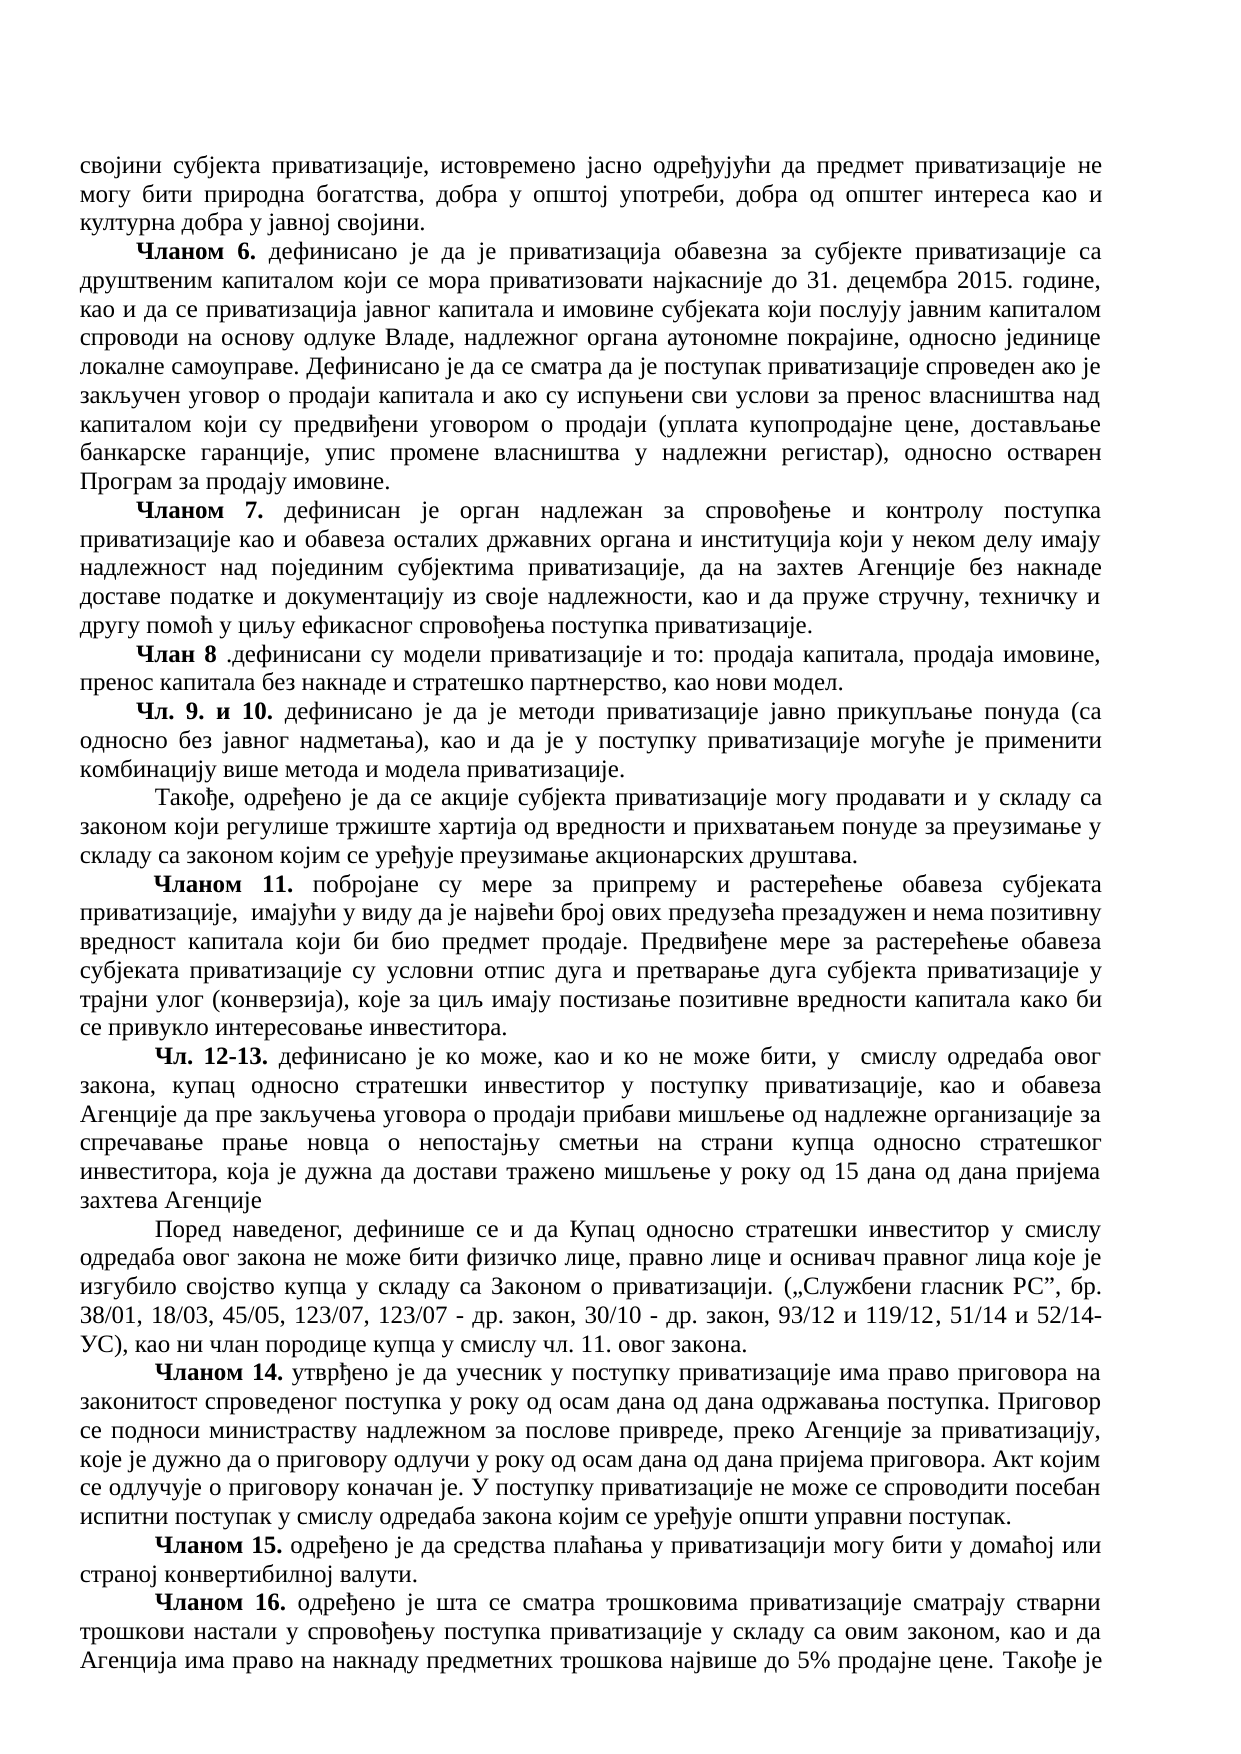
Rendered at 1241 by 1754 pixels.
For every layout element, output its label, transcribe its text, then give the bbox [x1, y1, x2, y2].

text Чланом 7. дефинисан је орган надлежан за спровођење и контролу поступка приватизације као и обавеза осталих државних органа и институција који у неком делу имају надлежност над појединим субјектима приватизације, да на захтев Агенције без накнаде доставе податке и документацију из своје надлежности, као и да пруже стручну, техничку и другу помоћ у циљу ефикасног спровођења поступка приватизације. [79, 495, 1102, 639]
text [79, 150, 1102, 236]
text Чланом 11. побројане су мере за припрему и растерећење обавеза субјеката приватизације, имајући у виду да је највећи број ових предузећа презадужен и нема позитивну вредност капитала који би био предмет продаје. Предвиђене мере за растерећење обавеза субјеката приватизације су условни отпис дуга и претварање дуга субјекта приватизације у трајни улог (конверзија), које за циљ имају постизање позитивне вредности капитала како би се привукло интересовање инвеститора. [79, 869, 1102, 1041]
text Чл. 12-13. дефинисано је ко може, као и ко не може бити, у смислу одредаба овог закона, купац односно стратешки инвеститор у поступку приватизације, као и обавеза Агенције да пре закључења уговора о продаји прибави мишљење од надлежне организације за спречавање прање новца о непостајњу сметњи на страни купца односно стратешког инвеститора, која је дужна да достави тражено мишљење у року од 15 дана од дана пријема захтева Агенције [79, 1041, 1102, 1214]
text Чл. 9. и 10. дефинисано је да је методи приватизације јавно прикупљање понуда (са односно без јавног надметања), као и да је у поступку приватизације могуће је применити комбинацију више метода и модела приватизације. [79, 696, 1102, 782]
text Члан 8 .дефинисани су модели приватизације и то: продаја капитала, продаја имовине, пренос капитала без накнаде и стратешко партнерство, као нови модел. [79, 639, 1102, 696]
text Поред наведеног, дефинише се и да Купац односно стратешки инвеститор у смислу одредаба овог закона не може бити физичко лице, правно лице и оснивач правног лица које је изгубило својство купца у складу са Законом о приватизацији. („Службени гласник РС”, бр. 38/01, 18/03, 45/05, 123/07, 123/07 - др. закон, 30/10 - др. закон, 93/12 и 119/12, 51/14 и 52/14- УС), као ни члан породице купца у смислу чл. 11. овог закона. [79, 1214, 1102, 1357]
text Чланом 14. утврђено је да учесник у поступку приватизације има право приговора на законитост спроведеног поступка у року од осам дана од дана одржавања поступка. Приговор се подноси министраству надлежном за послове привреде, преко Агенције за приватизацију, које је дужно да о приговору одлучи у року од осам дана од дана пријема приговора. Акт којим се одлучује о приговору коначан је. У поступку приватизације не може се спроводити посебан испитни поступак у смислу одредаба закона којим се уређује општи управни поступак. [79, 1357, 1102, 1530]
text Такође, одређено је да се акције субјекта приватизације могу продавати и у складу са законом који регулише тржиште хартија од вредности и прихватањем понуде за преузимање у складу са законом којим се уређује преузимање акционарских друштава. [79, 782, 1102, 869]
text Чланом 6. дефинисано је да је приватизација обавезна за субјекте приватизације са друштвеним капиталом који се мора приватизовати најкасније до 31. децембра 2015. године, као и да се приватизација јавног капитала и имовине субјеката који послују јавним капиталом спроводи на основу одлуке Владе, надлежног органа аутономне покрајине, односно јединице локалне самоуправе. Дефинисано је да се сматра да је поступак приватизације спроведен ако је закључен уговор о продаји капитала и ако су испуњени сви услови за пренос власништва над капиталом који су предвиђени уговором о продаји (уплата купопродајне цене, достављање банкарске гаранције, упис промене власништва у надлежни регистар), односно остварен Програм за продају имовине. [79, 236, 1102, 495]
text Чланом 15. одређено је да средства плаћања у приватизацији могу бити у домаћој или страној конвертибилној валути. [79, 1530, 1102, 1587]
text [79, 1587, 1102, 1674]
